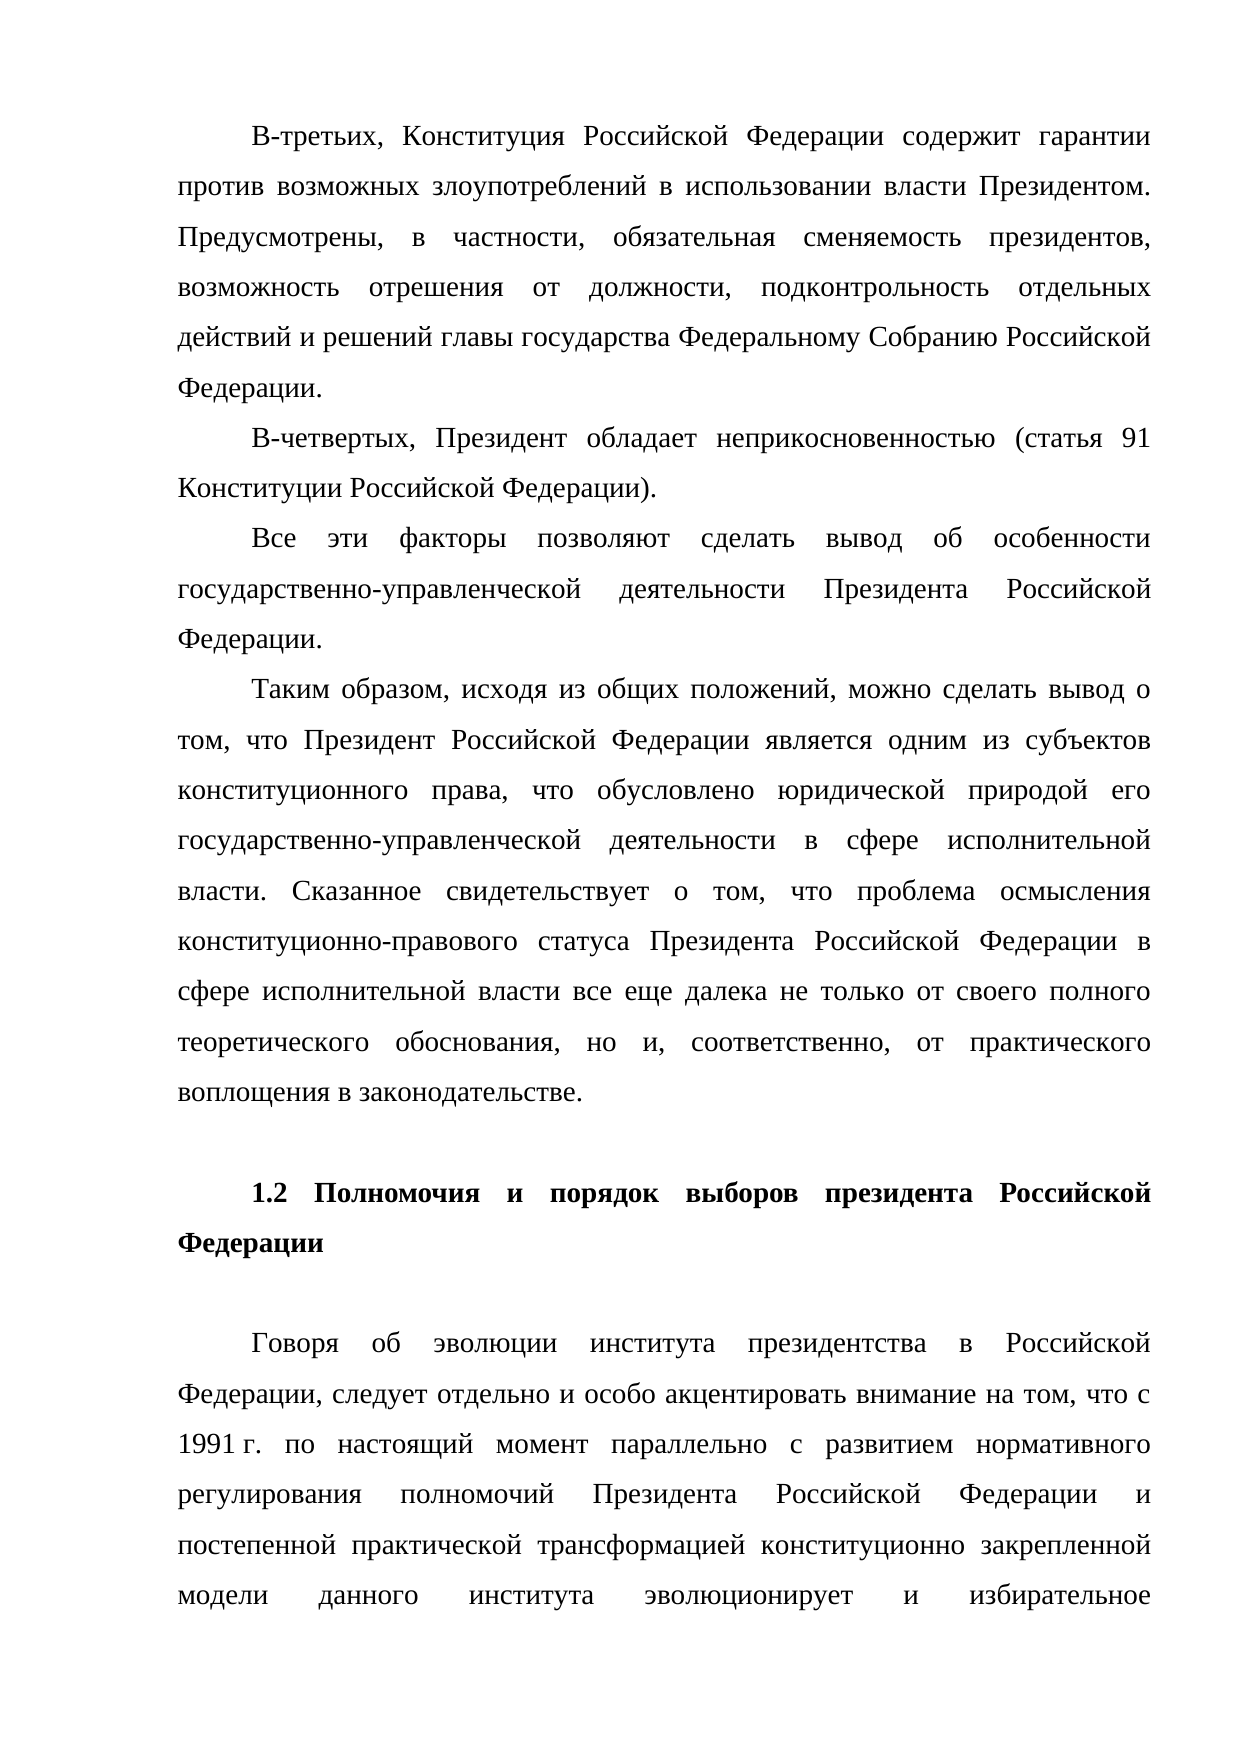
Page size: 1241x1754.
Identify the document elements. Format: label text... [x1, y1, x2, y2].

text В-третьих, Конституция Российской Федерации содержит гарантии против возможных злоупотреблений в использовании власти Президентом. Предусмотрены, в частности, обязательная сменяемость президентов, возможность отрешения от должности, подконтрольность отдельных действий и решений главы государства Федеральному Собранию Российской Федерации. [177, 118, 1152, 403]
subtitle 1.2 Полномочия и порядок выборов президента Российской Федерации [177, 1175, 1152, 1258]
text В-четвертых, Президент обладает неприкосновенностью (статья 91 Конституции Российской Федерации). [177, 420, 1152, 504]
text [177, 1326, 1152, 1611]
text Таким образом, исходя из общих положений, можно сделать вывод о том, что Президент Российской Федерации является одним из субъектов конституционного права, что обусловлено юридической природой его государственно-управленческой деятельности в сфере исполнительной власти. Сказанное свидетельствует о том, что проблема осмысления конституционно-правового статуса Президента Российской Федерации в сфере исполнительной власти все еще далека не только от своего полного теоретического обоснования, но и, соответственно, от практического воплощения в законодательстве. [177, 672, 1152, 1108]
text Все эти факторы позволяют сделать вывод об особенности государственно-управленческой деятельности Президента Российской Федерации. [177, 521, 1152, 655]
